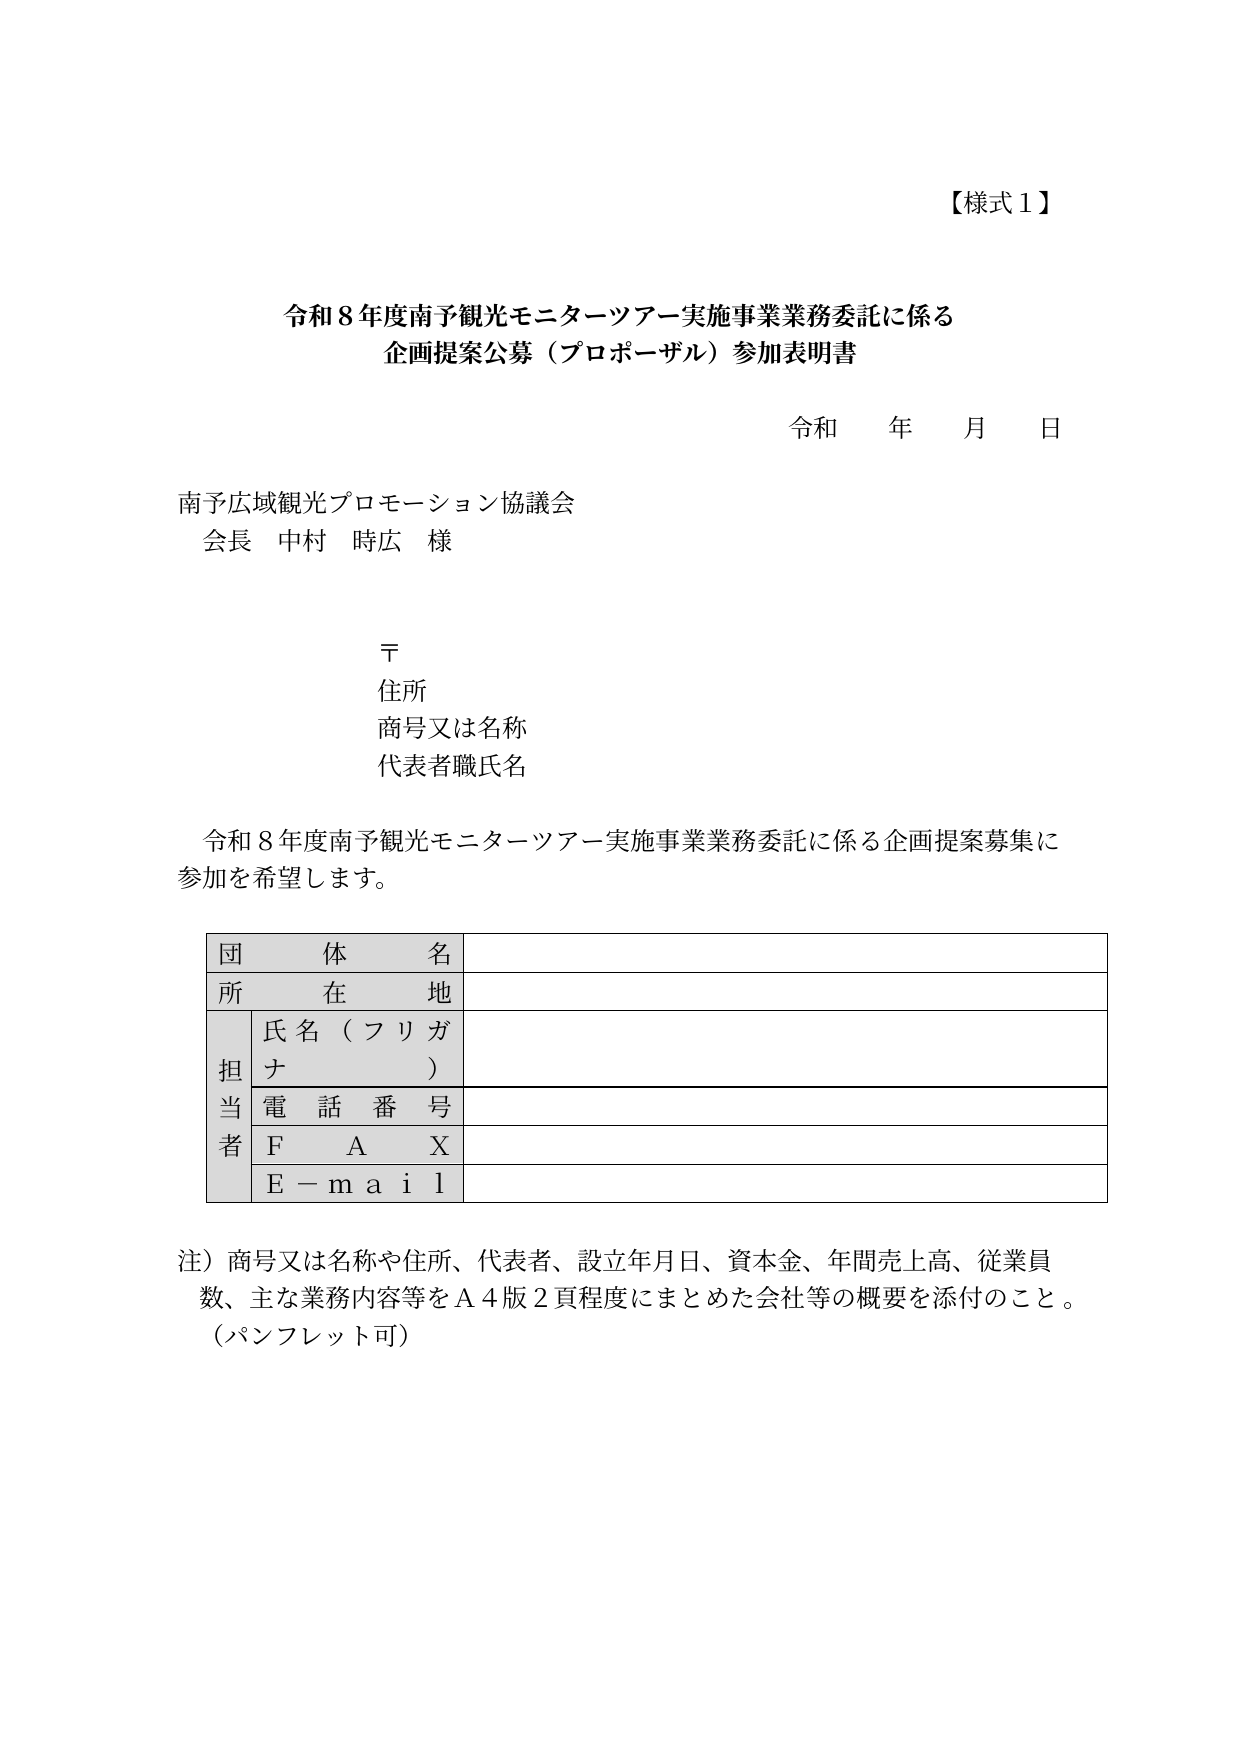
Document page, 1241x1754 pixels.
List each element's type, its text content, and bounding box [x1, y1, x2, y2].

table_cell [464, 973, 1107, 1010]
text 会長 中村 時広 様 [177, 521, 1063, 558]
table_cell 電話番号 [252, 1088, 463, 1125]
table_cell 氏名（フリガナ） [252, 1011, 463, 1086]
table_cell [464, 1088, 1107, 1125]
table_cell [464, 1165, 1107, 1202]
text 令和８年度南予観光モニターツアー実施事業業務委託に係る企画提案募集に参加を希望します。 [177, 821, 1063, 896]
text 代表者職氏名 [177, 746, 1063, 783]
text 令和８年度南予観光モニターツアー実施事業業務委託に係る [177, 296, 1063, 333]
text 数、主な業務内容等をＡ４版２頁程度にまとめた会社等の概要を添付のこと。（パンフレット可） [199, 1278, 1063, 1353]
text 注）商号又は名称や住所、代表者、設立年月日、資本金、年間売上高、従業員 [177, 1241, 1063, 1278]
text 商号又は名称 [177, 708, 1063, 746]
text 令和 年 月 日 [177, 408, 1063, 446]
text 【様式１】 [177, 183, 1063, 221]
text 〒 [177, 633, 1063, 671]
table_cell 担当者 [207, 1011, 251, 1202]
table_cell [464, 1126, 1107, 1163]
table_cell 所在地 [207, 973, 463, 1010]
table_cell Ｅ－ｍａｉｌ [252, 1165, 463, 1202]
table_header [464, 934, 1107, 972]
text 企画提案公募（プロポーザル）参加表明書 [177, 333, 1063, 371]
text 住所 [177, 671, 1063, 708]
table_cell [464, 1011, 1107, 1086]
text 南予広域観光プロモーション協議会 [177, 483, 1063, 521]
table_header 団体名 [207, 934, 463, 972]
table_cell ＦＡＸ [252, 1126, 463, 1163]
